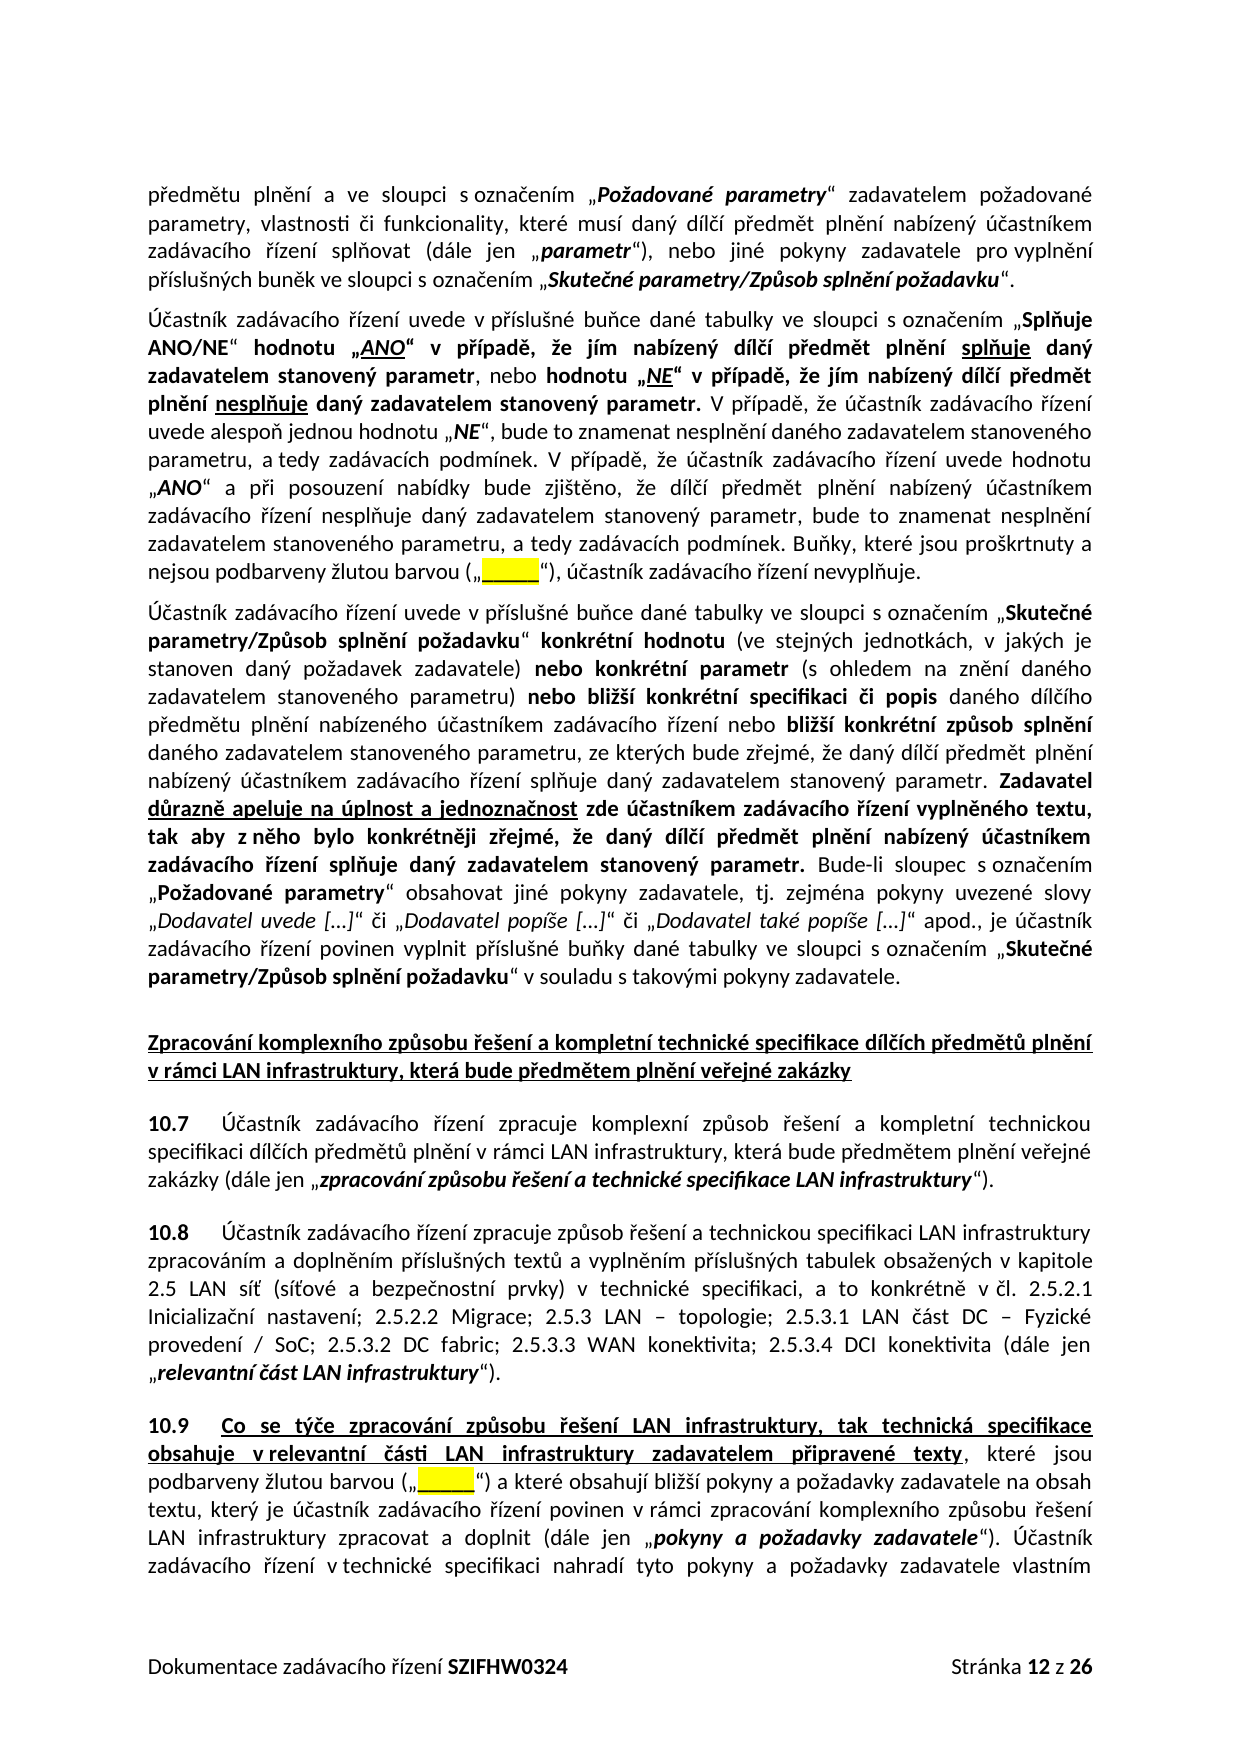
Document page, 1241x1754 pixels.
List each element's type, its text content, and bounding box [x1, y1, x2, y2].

list Účastník zadávacího řízení uvede v příslušné buňce dané tabulky ve sloupci s označením „Skutečné parametry/Způsob splnění požadavku“ konkrétní hodnotu (ve stejných jednotkách, v jakých je stanoven daný požadavek zadavatele) nebo konkrétní parametr (s ohledem na znění daného zadavatelem stanoveného parametru) nebo bližší konkrétní specifikaci či popis daného dílčího předmětu plnění nabízeného účastníkem zadávacího řízení nebo bližší konkrétní způsob splnění daného zadavatelem stanoveného parametru, ze kterých bude zřejmé, že daný dílčí předmět plnění nabízený účastníkem zadávacího řízení splňuje daný zadavatelem stanovený parametr. Zadavatel důrazně apeluje na úplnost a jednoznačnost zde účastníkem zadávacího řízení vyplněného textu, tak aby z něho bylo konkrétněji zřejmé, že daný dílčí předmět plnění nabízený účastníkem zadávacího řízení splňuje daný zadavatelem stanovený parametr. Bude-li sloupec s označením „Požadované parametry“ obsahovat jiné pokyny zadavatele, tj. zejména pokyny uvezené slovy „Dodavatel uvede […]“ či „Dodavatel popíše […]“ či „Dodavatel také popíše […]“ apod., je účastník zadávacího řízení povinen vyplnit příslušné buňky dané tabulky ve sloupci s označením „Skutečné parametry/Způsob splnění požadavku“ v souladu s takovými pokyny zadavatele. [148, 598, 1093, 990]
text Zpracování komplexního způsobu řešení a kompletní technické specifikace dílčích předmětů plnění v rámci LAN infrastruktury, která bude předmětem plnění veřejné zakázky [148, 1053, 1093, 1084]
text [148, 1411, 1093, 1579]
list Účastník zadávacího řízení uvede v příslušné buňce dané tabulky ve sloupci s označením „Splňuje ANO/NE“ hodnotu „ANO“ v případě, že jím nabízený dílčí předmět plnění splňuje daný zadavatelem stanovený parametr, nebo hodnotu „NE“ v případě, že jím nabízený dílčí předmět plnění nesplňuje daný zadavatelem stanovený parametr. V případě, že účastník zadávacího řízení uvede alespoň jednou hodnotu „NE“, bude to znamenat nesplnění daného zadavatelem stanoveného parametru, a tedy zadávacích podmínek. V případě, že účastník zadávacího řízení uvede hodnotu „ANO“ a při posouzení nabídky bude zjištěno, že dílčí předmět plnění nabízený účastníkem zadávacího řízení nesplňuje daný zadavatelem stanovený parametr, bude to znamenat nesplnění zadavatelem stanoveného parametru, a tedy zadávacích podmínek. Buňky, které jsou proškrtnuty a nejsou podbarveny žlutou barvou („_____“), účastník zadávacího řízení nevyplňuje. [148, 305, 1093, 585]
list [148, 181, 1093, 293]
text Účastník zadávacího řízení zpracuje komplexní způsob řešení a kompletní technickou specifikaci dílčích předmětů plnění v rámci LAN infrastruktury, která bude předmětem plnění veřejné zakázky (dále jen „zpracování způsobu řešení a technické specifikace LAN infrastruktury“). [148, 1109, 1093, 1193]
text Účastník zadávacího řízení zpracuje způsob řešení a technickou specifikaci LAN infrastruktury zpracováním a doplněním příslušných textů a vyplněním příslušných tabulek obsažených v kapitole 2.5 LAN síť (síťové a bezpečnostní prvky) v technické specifikaci, a to konkrétně v čl. 2.5.2.1 Inicializační nastavení; 2.5.2.2 Migrace; 2.5.3 LAN – topologie; 2.5.3.1 LAN část DC – Fyzické provedení / SoC; 2.5.3.2 DC fabric; 2.5.3.3 WAN konektivita; 2.5.3.4 DCI konektivita (dále jen „relevantní část LAN infrastruktury“). [148, 1218, 1093, 1386]
text Zpracování komplexního způsobu řešení a kompletní technické specifikace dílčích předmětů plnění v rámci LAN infrastruktury, která bude předmětem plnění veřejné zakázky [148, 1028, 1093, 1052]
